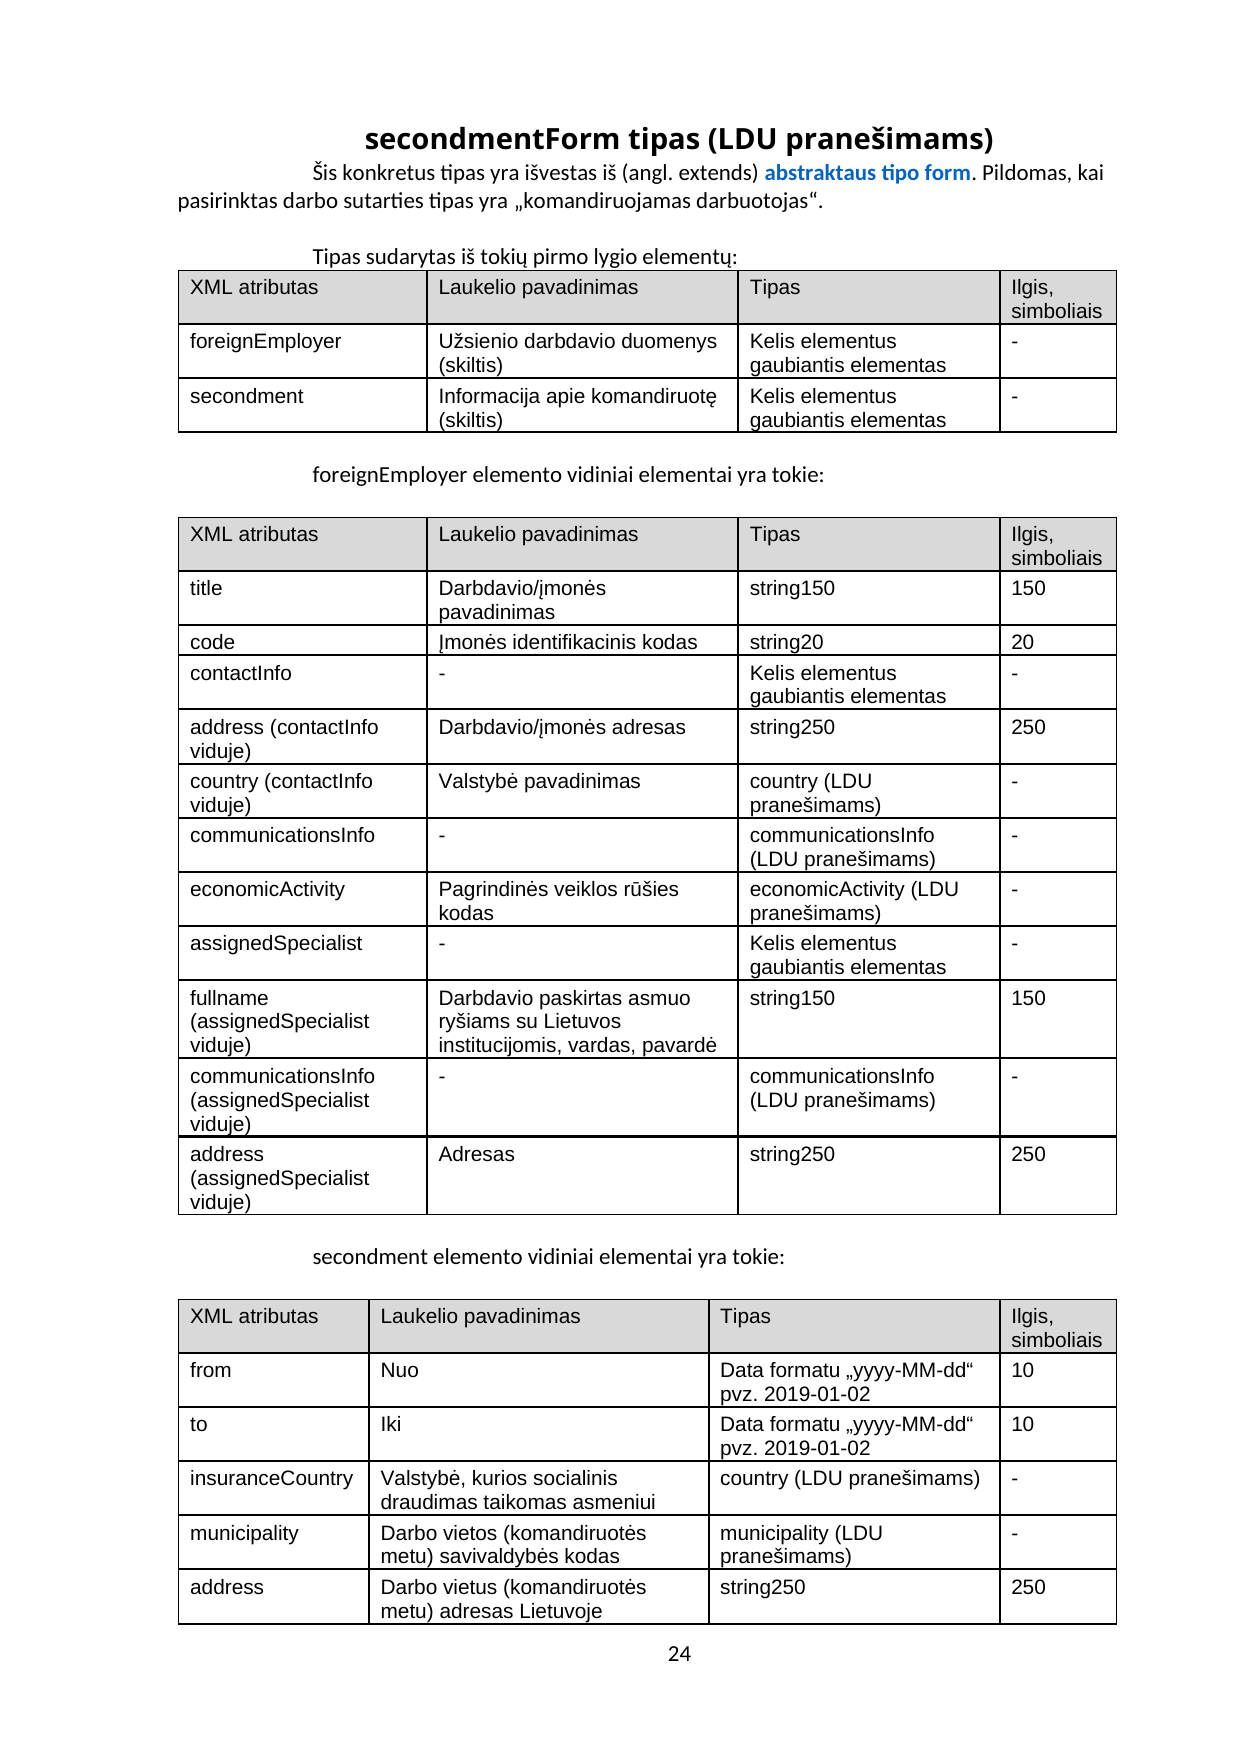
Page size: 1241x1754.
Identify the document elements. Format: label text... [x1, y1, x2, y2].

text secondment elemento vidiniai elementai yra tokie: [177, 1242, 1181, 1271]
table_cell secondment [179, 379, 426, 431]
table_cell 20 [1001, 626, 1116, 654]
table_cell - [1001, 765, 1116, 817]
table_cell - [428, 1059, 737, 1135]
table_cell to [179, 1408, 368, 1460]
table_cell - [428, 656, 737, 708]
table_header Laukelio pavadinimas [370, 1300, 708, 1352]
table_cell country (contactInfo viduje) [179, 765, 426, 817]
table_cell Darbdavio paskirtas asmuo ryšiams su Lietuvos institucijomis, vardas, pavardė [428, 981, 737, 1057]
table_cell 250 [1001, 1570, 1116, 1622]
table_cell Valstybė pavadinimas [428, 765, 737, 817]
text foreignEmployer elemento vidiniai elementai yra tokie: [177, 461, 1181, 488]
table_cell - [1001, 1462, 1116, 1514]
table_cell - [1001, 379, 1116, 431]
table_cell string150 [739, 981, 999, 1057]
table_cell communicationsInfo [179, 819, 426, 871]
table_cell - [1001, 1059, 1116, 1135]
table_header XML atributas [179, 1300, 368, 1352]
table_header XML atributas [179, 518, 426, 570]
table_cell Kelis elementus gaubiantis elementas [739, 325, 999, 377]
table_cell 250 [1001, 710, 1116, 762]
table_cell title [179, 572, 426, 624]
table_cell economicActivity (LDU pranešimams) [739, 873, 999, 925]
table_cell Adresas [428, 1138, 737, 1213]
table_cell assignedSpecialist [179, 927, 426, 979]
table_cell - [1001, 873, 1116, 925]
table_cell from [179, 1354, 368, 1406]
text Tipas sudarytas iš tokių pirmo lygio elementų: [177, 242, 1181, 270]
table_cell Darbo vietos (komandiruotės metu) savivaldybės kodas [370, 1516, 708, 1568]
table_cell - [1001, 325, 1116, 377]
table_cell communicationsInfo (LDU pranešimams) [739, 1059, 999, 1135]
table_cell - [428, 927, 737, 979]
table_cell code [179, 626, 426, 654]
table_cell country (LDU pranešimams) [739, 765, 999, 817]
table_cell Darbo vietus (komandiruotės metu) adresas Lietuvoje [370, 1570, 708, 1622]
table_cell 150 [1001, 981, 1116, 1057]
table_header Tipas [739, 518, 999, 570]
table_cell string150 [739, 572, 999, 624]
table_cell Nuo [370, 1354, 708, 1406]
table_cell fullname (assignedSpecialist viduje) [179, 981, 426, 1057]
table_cell address [179, 1570, 368, 1622]
subtitle secondmentForm tipas (LDU pranešimams) [177, 118, 1181, 158]
table_cell - [1001, 927, 1116, 979]
table_cell string250 [710, 1570, 999, 1622]
table_header XML atributas [179, 271, 426, 323]
table_header Ilgis, simboliais [1001, 518, 1116, 570]
table_cell Kelis elementus gaubiantis elementas [739, 656, 999, 708]
table_header Ilgis, simboliais [1001, 1300, 1116, 1352]
table_cell Data formatu „yyyy-MM-dd“ pvz. 2019-01-02 [710, 1354, 999, 1406]
table_cell - [428, 819, 737, 871]
table_cell municipality (LDU pranešimams) [710, 1516, 999, 1568]
table_cell Pagrindinės veiklos rūšies kodas [428, 873, 737, 925]
table_cell foreignEmployer [179, 325, 426, 377]
table_cell country (LDU pranešimams) [710, 1462, 999, 1514]
table_cell contactInfo [179, 656, 426, 708]
table_cell address (contactInfo viduje) [179, 710, 426, 762]
table_cell Valstybė, kurios socialinis draudimas taikomas asmeniui [370, 1462, 708, 1514]
table_cell Darbdavio/įmonės pavadinimas [428, 572, 737, 624]
table_header Laukelio pavadinimas [428, 271, 737, 323]
table_cell municipality [179, 1516, 368, 1568]
table_cell Įmonės identifikacinis kodas [428, 626, 737, 654]
table_cell Iki [370, 1408, 708, 1460]
table_cell communicationsInfo (assignedSpecialist viduje) [179, 1059, 426, 1135]
text Šis konkretus tipas yra išvestas iš (angl. extends) abstraktaus tipo form. Pildomas, kai pasirinktas darbo sutarties tipas yra „komandiruojamas darbuotojas“. [177, 158, 1181, 214]
table_cell 10 [1001, 1354, 1116, 1406]
table_cell insuranceCountry [179, 1462, 368, 1514]
table_header Tipas [710, 1300, 999, 1352]
table_cell Data formatu „yyyy-MM-dd“ pvz. 2019-01-02 [710, 1408, 999, 1460]
table_cell economicActivity [179, 873, 426, 925]
table_cell - [1001, 819, 1116, 871]
table_cell string250 [739, 710, 999, 762]
table_cell string250 [739, 1138, 999, 1213]
table_cell string20 [739, 626, 999, 654]
table_cell 250 [1001, 1138, 1116, 1213]
table_cell 150 [1001, 572, 1116, 624]
table_cell address (assignedSpecialist viduje) [179, 1138, 426, 1213]
table_cell Užsienio darbdavio duomenys (skiltis) [428, 325, 737, 377]
table_cell - [1001, 1516, 1116, 1568]
table_cell 10 [1001, 1408, 1116, 1460]
table_header Tipas [739, 271, 999, 323]
table_cell - [1001, 656, 1116, 708]
table_cell Kelis elementus gaubiantis elementas [739, 379, 999, 431]
table_cell Informacija apie komandiruotę (skiltis) [428, 379, 737, 431]
table_header Laukelio pavadinimas [428, 518, 737, 570]
table_cell Darbdavio/įmonės adresas [428, 710, 737, 762]
table_cell communicationsInfo (LDU pranešimams) [739, 819, 999, 871]
table_cell Kelis elementus gaubiantis elementas [739, 927, 999, 979]
table_header Ilgis, simboliais [1001, 271, 1116, 323]
